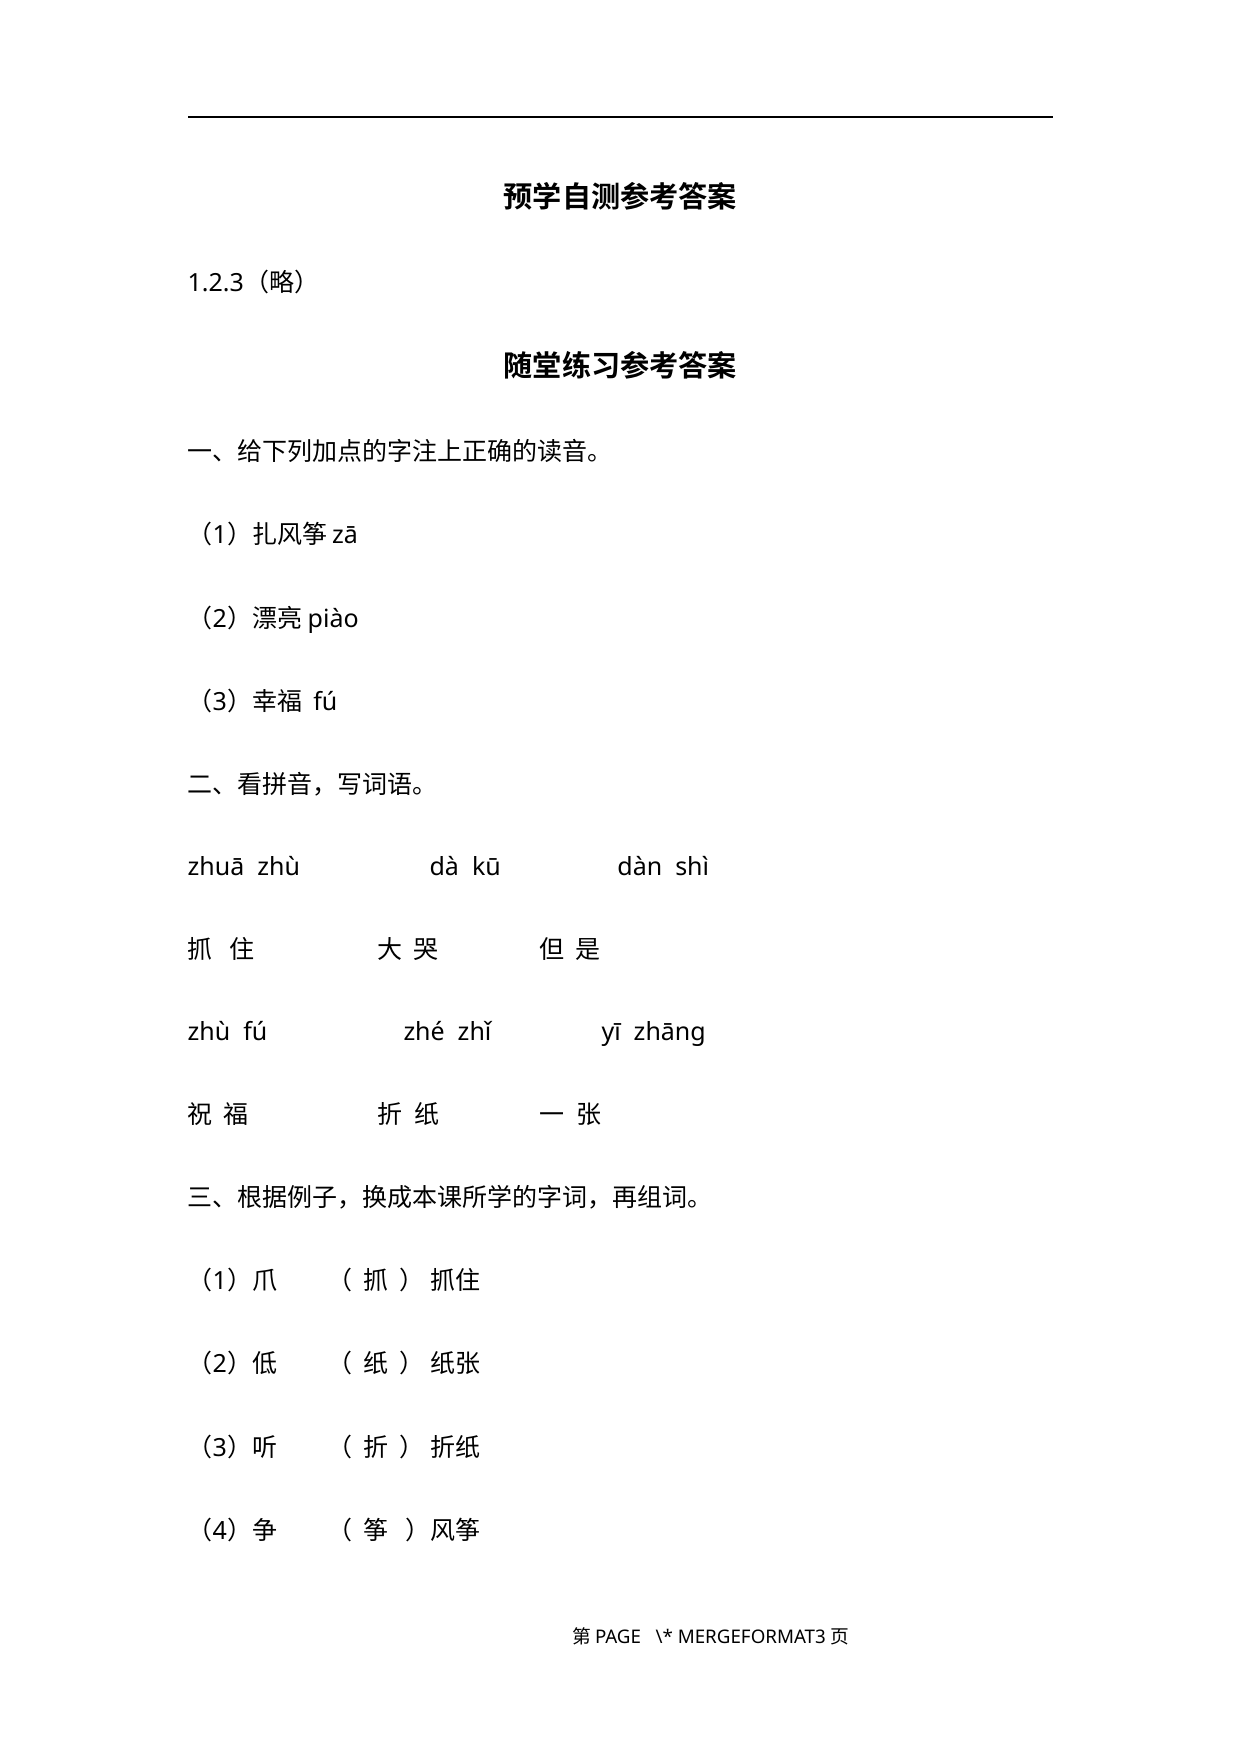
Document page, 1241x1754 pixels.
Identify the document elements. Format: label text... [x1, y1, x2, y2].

text （2）低 （ 纸 ） 纸张 [187, 1329, 1053, 1394]
text zhù fú zhé zhǐ yī zhāng [187, 998, 1053, 1063]
text （1）扎风筝zā [187, 501, 1053, 566]
text 抓 住 大 哭 但 是 [187, 915, 1053, 980]
text （3）听 （ 折 ） 折纸 [187, 1413, 1053, 1478]
text 三、根据例子，换成本课所学的字词，再组词。 [187, 1163, 1053, 1228]
text （3）幸福 fú [187, 667, 1053, 732]
text （4）争 （ 筝 ）风筝 [187, 1496, 1053, 1561]
text 随堂练习参考答案 [187, 331, 1053, 396]
text zhuā zhù dà kū dàn shì [187, 833, 1053, 898]
text 二、看拼音，写词语。 [187, 750, 1053, 815]
text 一、给下列加点的字注上正确的读音。 [187, 417, 1053, 482]
text （1）爪 （ 抓 ） 抓住 [187, 1246, 1053, 1311]
text 1.2.3（略） [187, 248, 1053, 313]
text 祝 福 折 纸 一 张 [187, 1080, 1053, 1145]
text （2）漂亮 piào [187, 584, 1053, 649]
text 预学自测参考答案 [187, 162, 1053, 227]
